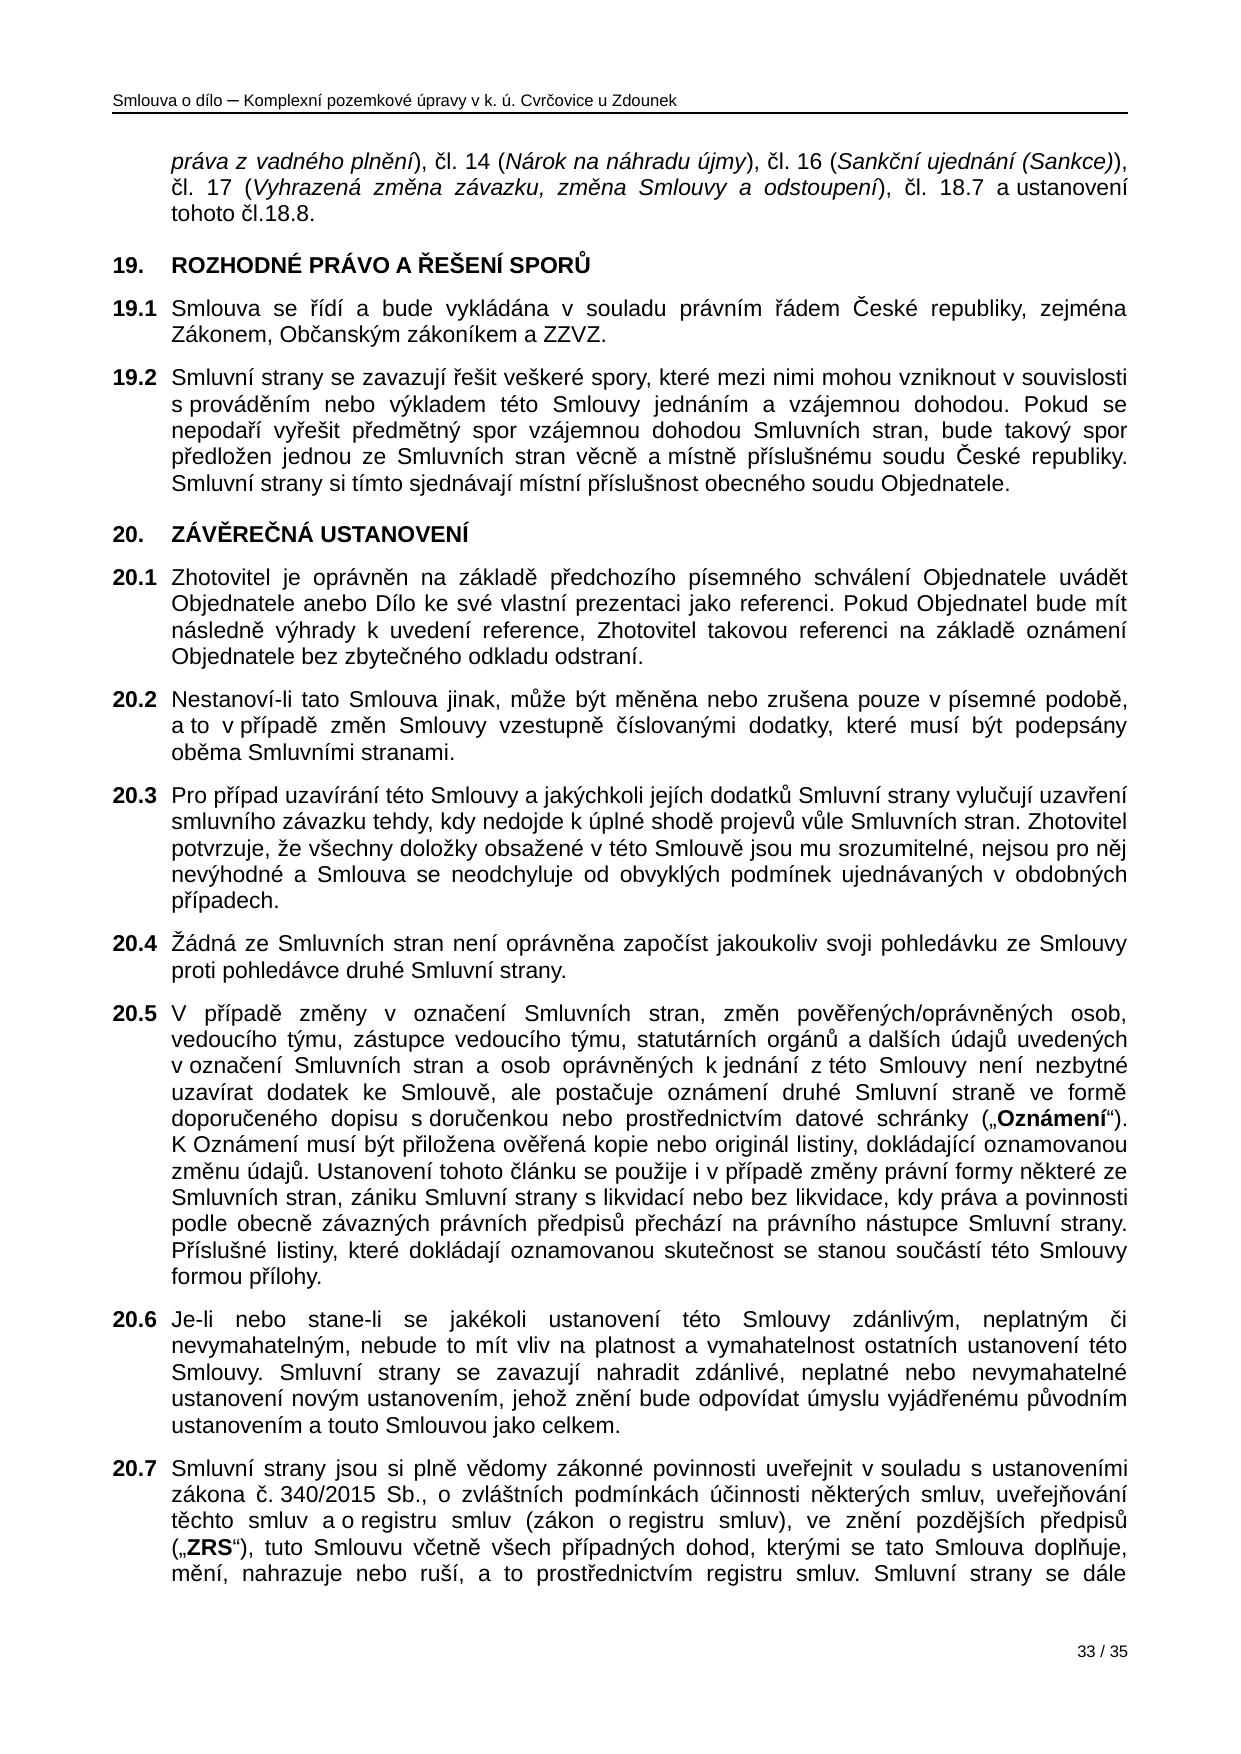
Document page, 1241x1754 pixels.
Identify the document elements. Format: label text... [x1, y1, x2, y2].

text Nestanoví-li tato Smlouva jinak, může být měněna nebo zrušena pouze v písemné podobě, a to v případě změn Smlouvy vzestupně číslovanými dodatky, které musí být podepsány oběma Smluvními stranami. [112, 686, 1128, 765]
text Rozhodné právo a řešení sporů [112, 252, 1128, 278]
text V případě změny v označení Smluvních stran, změn pověřených/oprávněných osob, vedoucího týmu, zástupce vedoucího týmu, statutárních orgánů a dalších údajů uvedených v označení Smluvních stran a osob oprávněných k jednání z této Smlouvy není nezbytné uzavírat dodatek ke Smlouvě, ale postačuje oznámení druhé Smluvní straně ve formě doporučeného dopisu s doručenkou nebo prostřednictvím datové schránky („Oznámení“). K Oznámení musí být přiložena ověřená kopie nebo originál listiny, dokládající oznamovanou změnu údajů. Ustanovení tohoto článku se použije i v případě změny právní formy některé ze Smluvních stran, zániku Smluvní strany s likvidací nebo bez likvidace, kdy práva a povinnosti podle obecně závazných právních předpisů přechází na právního nástupce Smluvní strany. Příslušné listiny, které dokládají oznamovanou skutečnost se stanou součástí této Smlouvy formou přílohy. [112, 999, 1128, 1289]
text Smlouva se řídí a bude vykládána v souladu právním řádem České republiky, zejména Zákonem, Občanským zákoníkem a ZZVZ. [112, 295, 1128, 347]
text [112, 1454, 1128, 1586]
text Smluvní strany se zavazují řešit veškeré spory, které mezi nimi mohou vzniknout v souvislosti s prováděním nebo výkladem této Smlouvy jednáním a vzájemnou dohodou. Pokud se nepodaří vyřešit předmětný spor vzájemnou dohodou Smluvních stran, bude takový spor předložen jednou ze Smluvních stran věcně a místně příslušnému soudu České republiky. Smluvní strany si tímto sjednávají místní příslušnost obecného soudu Objednatele. [112, 364, 1128, 496]
text Zhotovitel je oprávněn na základě předchozího písemného schválení Objednatele uvádět Objednatele anebo Dílo ke své vlastní prezentaci jako referenci. Pokud Objednatel bude mít následně výhrady k uvedení reference, Zhotovitel takovou referenci na základě oznámení Objednatele bez zbytečného odkladu odstraní. [112, 564, 1128, 669]
text Závěrečná ustanovení [112, 521, 1128, 547]
text Je-li nebo stane-li se jakékoli ustanovení této Smlouvy zdánlivým, neplatným či nevymahatelným, nebude to mít vliv na platnost a vymahatelnost ostatních ustanovení této Smlouvy. Smluvní strany se zavazují nahradit zdánlivé, neplatné nebo nevymahatelné ustanovení novým ustanovením, jehož znění bude odpovídat úmyslu vyjádřenému původním ustanovením a touto Smlouvou jako celkem. [112, 1306, 1128, 1438]
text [112, 148, 1128, 227]
text Žádná ze Smluvních stran není oprávněna započíst jakoukoliv svoji pohledávku ze Smlouvy proti pohledávce druhé Smluvní strany. [112, 930, 1128, 983]
text Pro případ uzavírání této Smlouvy a jakýchkoli jejích dodatků Smluvní strany vylučují uzavření smluvního závazku tehdy, kdy nedojde k úplné shodě projevů vůle Smluvních stran. Zhotovitel potvrzuje, že všechny doložky obsažené v této Smlouvě jsou mu srozumitelné, nejsou pro něj nevýhodné a Smlouva se neodchyluje od obvyklých podmínek ujednávaných v obdobných případech. [112, 782, 1128, 913]
